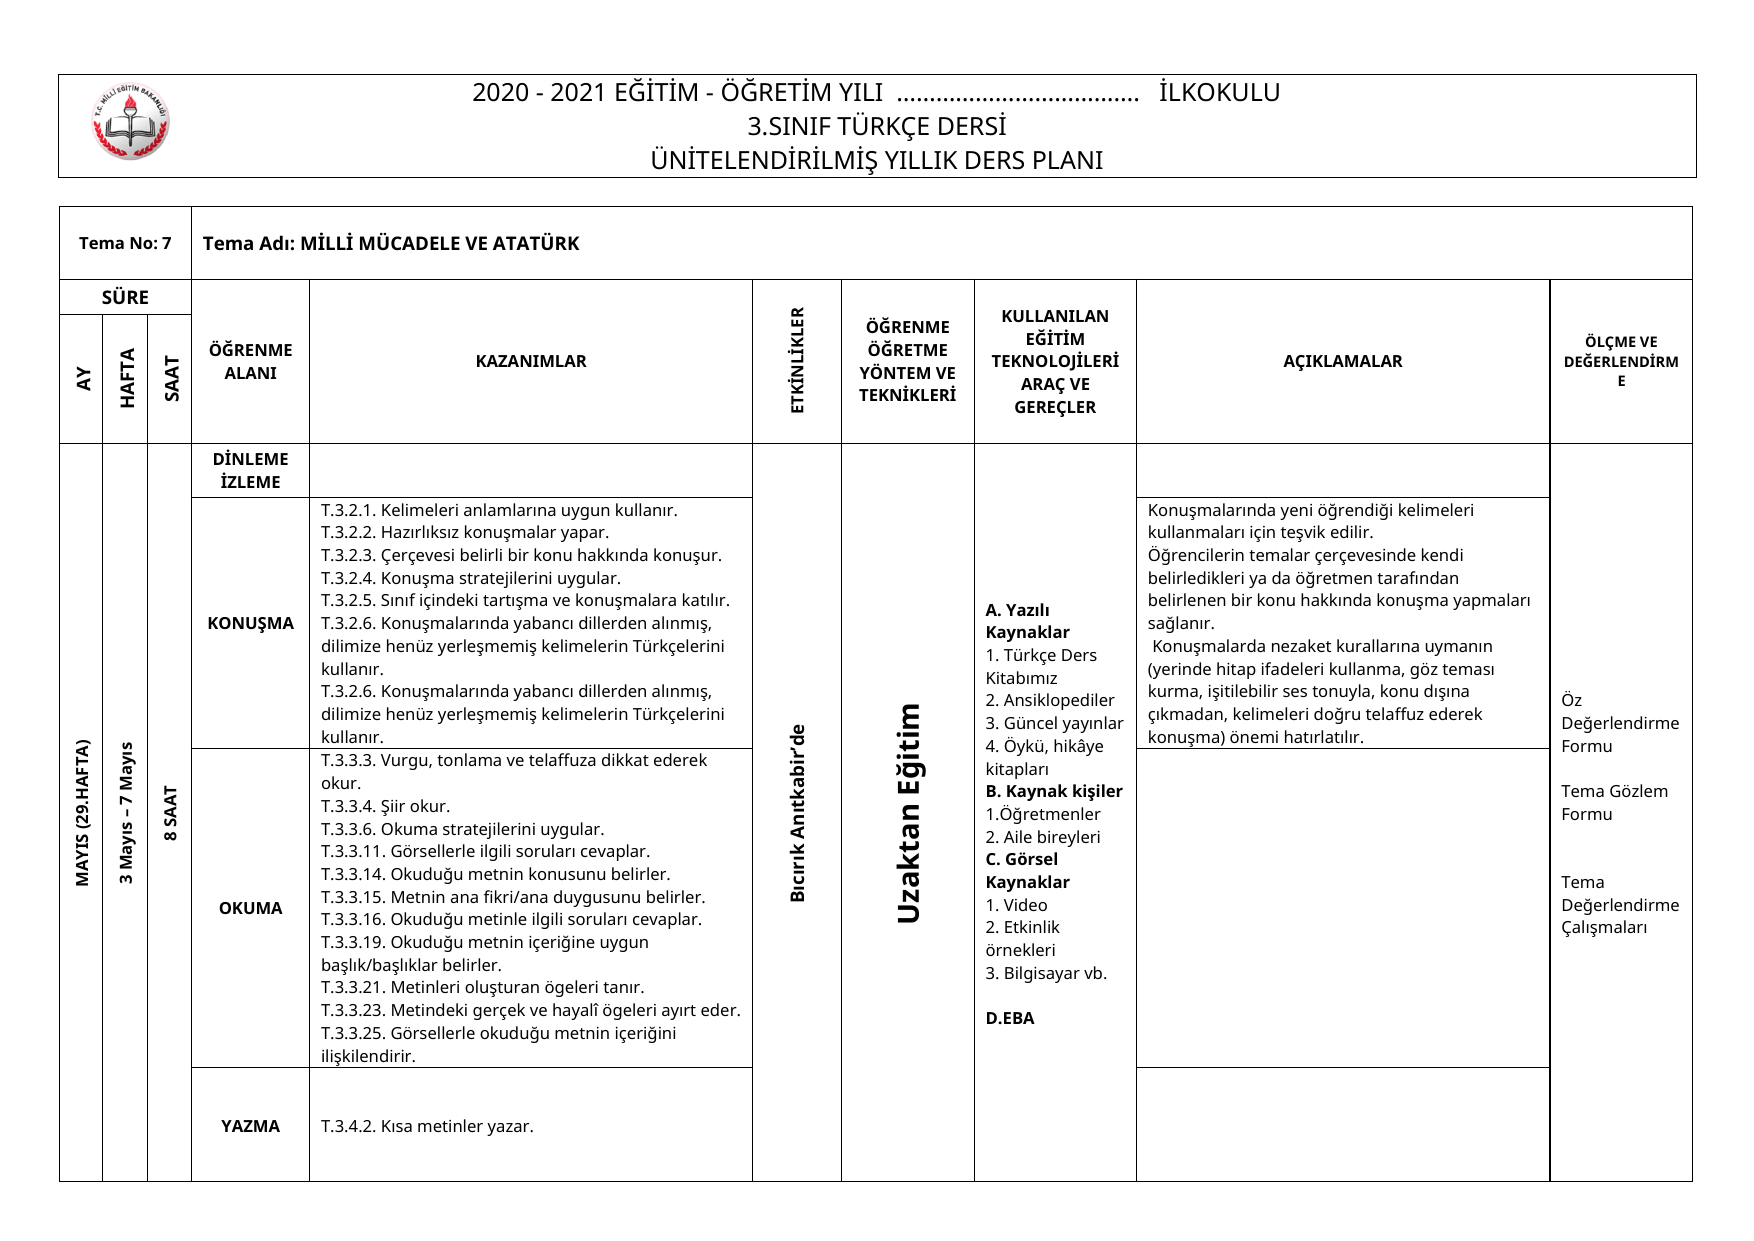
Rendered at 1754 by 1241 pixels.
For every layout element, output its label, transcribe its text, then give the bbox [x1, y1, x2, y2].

table_cell ETKİNLİKLER [753, 280, 841, 443]
table_cell SÜRE [60, 280, 191, 314]
table_cell AY [60, 315, 102, 443]
table_cell Öz Değerlendirme Formu Tema Gözlem Formu Tema Değerlendirme Çalışmaları [1551, 444, 1692, 1181]
table_cell Konuşmalarında yeni öğrendiği kelimeleri kullanmaları için teşvik edilir. Öğrencilerin temalar çerçevesinde kendi belirledikleri ya da öğretmen tarafından belirlenen bir konu hakkında konuşma yapmaları sağlanır. Konuşmalarda nezaket kurallarına uymanın (yerinde hitap ifadeleri kullanma, göz teması kurma, işitilebilir ses tonuyla, konu dışına çıkmadan, kelimeleri doğru telaffuz ederek konuşma) önemi hatırlatılır. [1137, 498, 1549, 748]
table_cell A. Yazılı Kaynaklar 1. Türkçe Ders Kitabımız 2. Ansiklopediler 3. Güncel yayınlar 4. Öykü, hikâye kitapları B. Kaynak kişiler 1.Öğretmenler 2. Aile bireyleri C. Görsel Kaynaklar 1. Video 2. Etkinlik örnekleri 3. Bilgisayar vb. D.EBA [975, 444, 1136, 1181]
table_cell T.3.4.2. Kısa metinler yazar. [310, 1068, 752, 1181]
table_cell ÖĞRENME ALANI [192, 280, 309, 443]
table_cell ÖLÇME VE DEĞERLENDİRME [1551, 280, 1692, 443]
table_cell 3 Mayıs – 7 Mayıs [103, 444, 147, 1181]
table_cell Uzaktan Eğitim [842, 444, 974, 1181]
table_cell 8 SAAT [148, 444, 191, 1181]
table_cell AÇIKLAMALAR [1137, 280, 1549, 443]
table_cell OKUMA [192, 749, 309, 1067]
picture [85, 77, 175, 167]
table_cell T.3.3.3. Vurgu, tonlama ve telaffuza dikkat ederek okur. T.3.3.4. Şiir okur. T.3.3.6. Okuma stratejilerini uygular. T.3.3.11. Görsellerle ilgili soruları cevaplar. T.3.3.14. Okuduğu metnin konusunu belirler. T.3.3.15. Metnin ana fikri/ana duygusunu belirler. T.3.3.16. Okuduğu metinle ilgili soruları cevaplar. T.3.3.19. Okuduğu metnin içeriğine uygun başlık/başlıklar belirler. T.3.3.21. Metinleri oluşturan ögeleri tanır. T.3.3.23. Metindeki gerçek ve hayalî ögeleri ayırt eder. T.3.3.25. Görsellerle okuduğu metnin içeriğini ilişkilendirir. [310, 749, 752, 1067]
table_cell YAZMA [192, 1068, 309, 1181]
table_cell [310, 444, 752, 497]
table_cell MAYIS (29.HAFTA) [60, 444, 102, 1181]
table_header Tema No: 7 [60, 207, 191, 279]
table_cell [1137, 444, 1549, 497]
table_cell ÖĞRENME ÖĞRETME YÖNTEM VE TEKNİKLERİ [842, 280, 974, 443]
table_cell DİNLEME İZLEME [192, 444, 309, 497]
table_cell T.3.2.1. Kelimeleri anlamlarına uygun kullanır. T.3.2.2. Hazırlıksız konuşmalar yapar. T.3.2.3. Çerçevesi belirli bir konu hakkında konuşur. T.3.2.4. Konuşma stratejilerini uygular. T.3.2.5. Sınıf içindeki tartışma ve konuşmalara katılır. T.3.2.6. Konuşmalarında yabancı dillerden alınmış, dilimize henüz yerleşmemiş kelimelerin Türkçelerini kullanır. T.3.2.6. Konuşmalarında yabancı dillerden alınmış, dilimize henüz yerleşmemiş kelimelerin Türkçelerini kullanır. [310, 498, 752, 748]
table_cell Bıcırık Anıtkabir’de [753, 444, 841, 1181]
table_cell KONUŞMA [192, 498, 309, 748]
table_cell SAAT [148, 315, 191, 443]
table_cell HAFTA [103, 315, 147, 443]
table_header Tema Adı: MİLLİ MÜCADELE VE ATATÜRK [192, 207, 1692, 279]
table_cell [1137, 1068, 1549, 1181]
table_cell KAZANIMLAR [310, 280, 752, 443]
table_cell KULLANILAN EĞİTİM TEKNOLOJİLERİ ARAÇ VE GEREÇLER [975, 280, 1136, 443]
table_cell [1137, 749, 1549, 1067]
